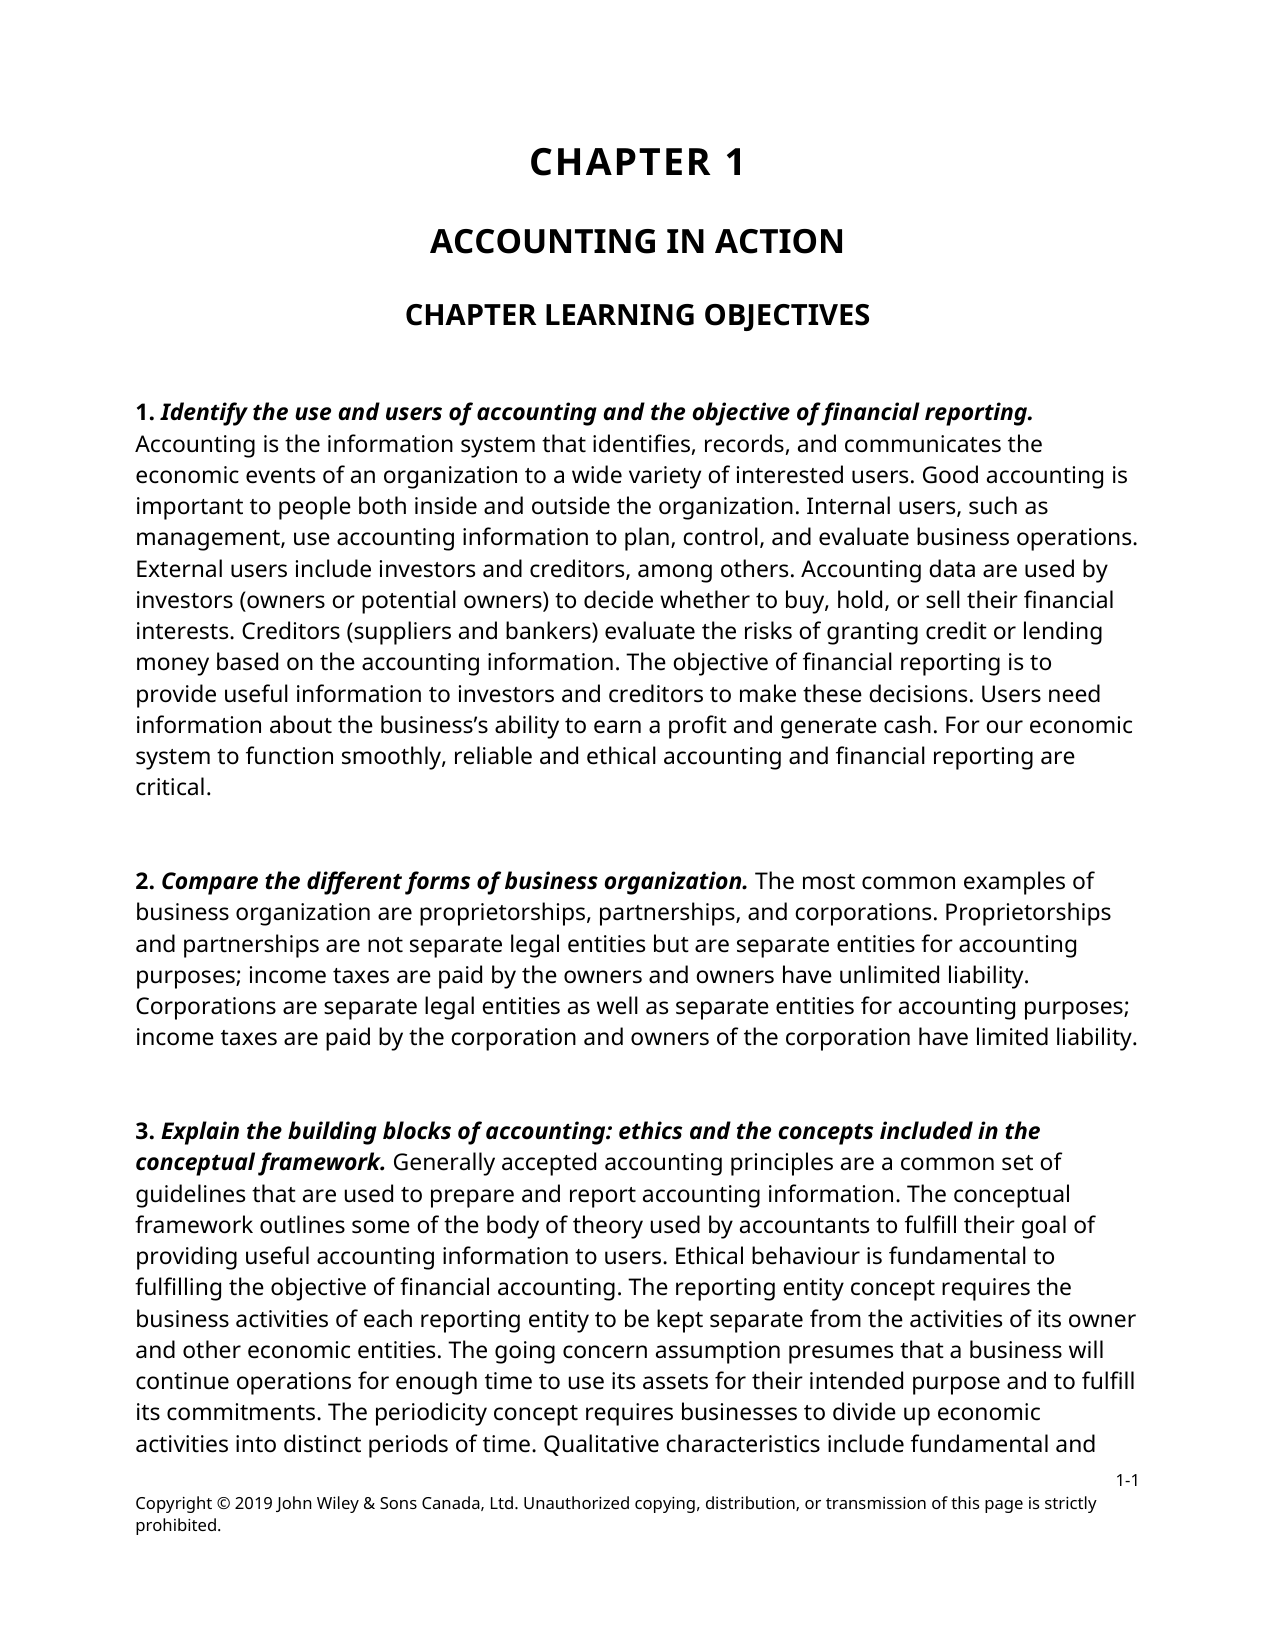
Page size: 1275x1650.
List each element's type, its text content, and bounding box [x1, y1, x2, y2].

title CHAPTER 1 [135, 135, 1140, 186]
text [135, 1115, 1140, 1459]
subtitle ACCOUNTING IN ACTION [135, 217, 1140, 263]
text CHAPTER LEARNING OBJECTIVES [135, 294, 1140, 334]
text 2. Compare the different forms of business organization. The most common examples of business organization are proprietorships, partnerships, and corporations. Proprietorships and partnerships are not separate legal entities but are separate entities for accounting purposes; income taxes are paid by the owners and owners have unlimited liability. Corporations are separate legal entities as well as separate entities for accounting purposes; income taxes are paid by the corporation and owners of the corporation have limited liability. [135, 865, 1140, 1053]
text 1. Identify the use and users of accounting and the objective of financial reporting. Accounting is the information system that identifies, records, and communicates the economic events of an organization to a wide variety of interested users. Good accounting is important to people both inside and outside the organization. Internal users, such as management, use accounting information to plan, control, and evaluate business operations. External users include investors and creditors, among others. Accounting data are used by investors (owners or potential owners) to decide whether to buy, hold, or sell their financial interests. Creditors (suppliers and bankers) evaluate the risks of granting credit or lending money based on the accounting information. The objective of financial reporting is to provide useful information to investors and creditors to make these decisions. Users need information about the business’s ability to earn a profit and generate cash. For our economic system to function smoothly, reliable and ethical accounting and financial reporting are critical. [135, 396, 1140, 803]
